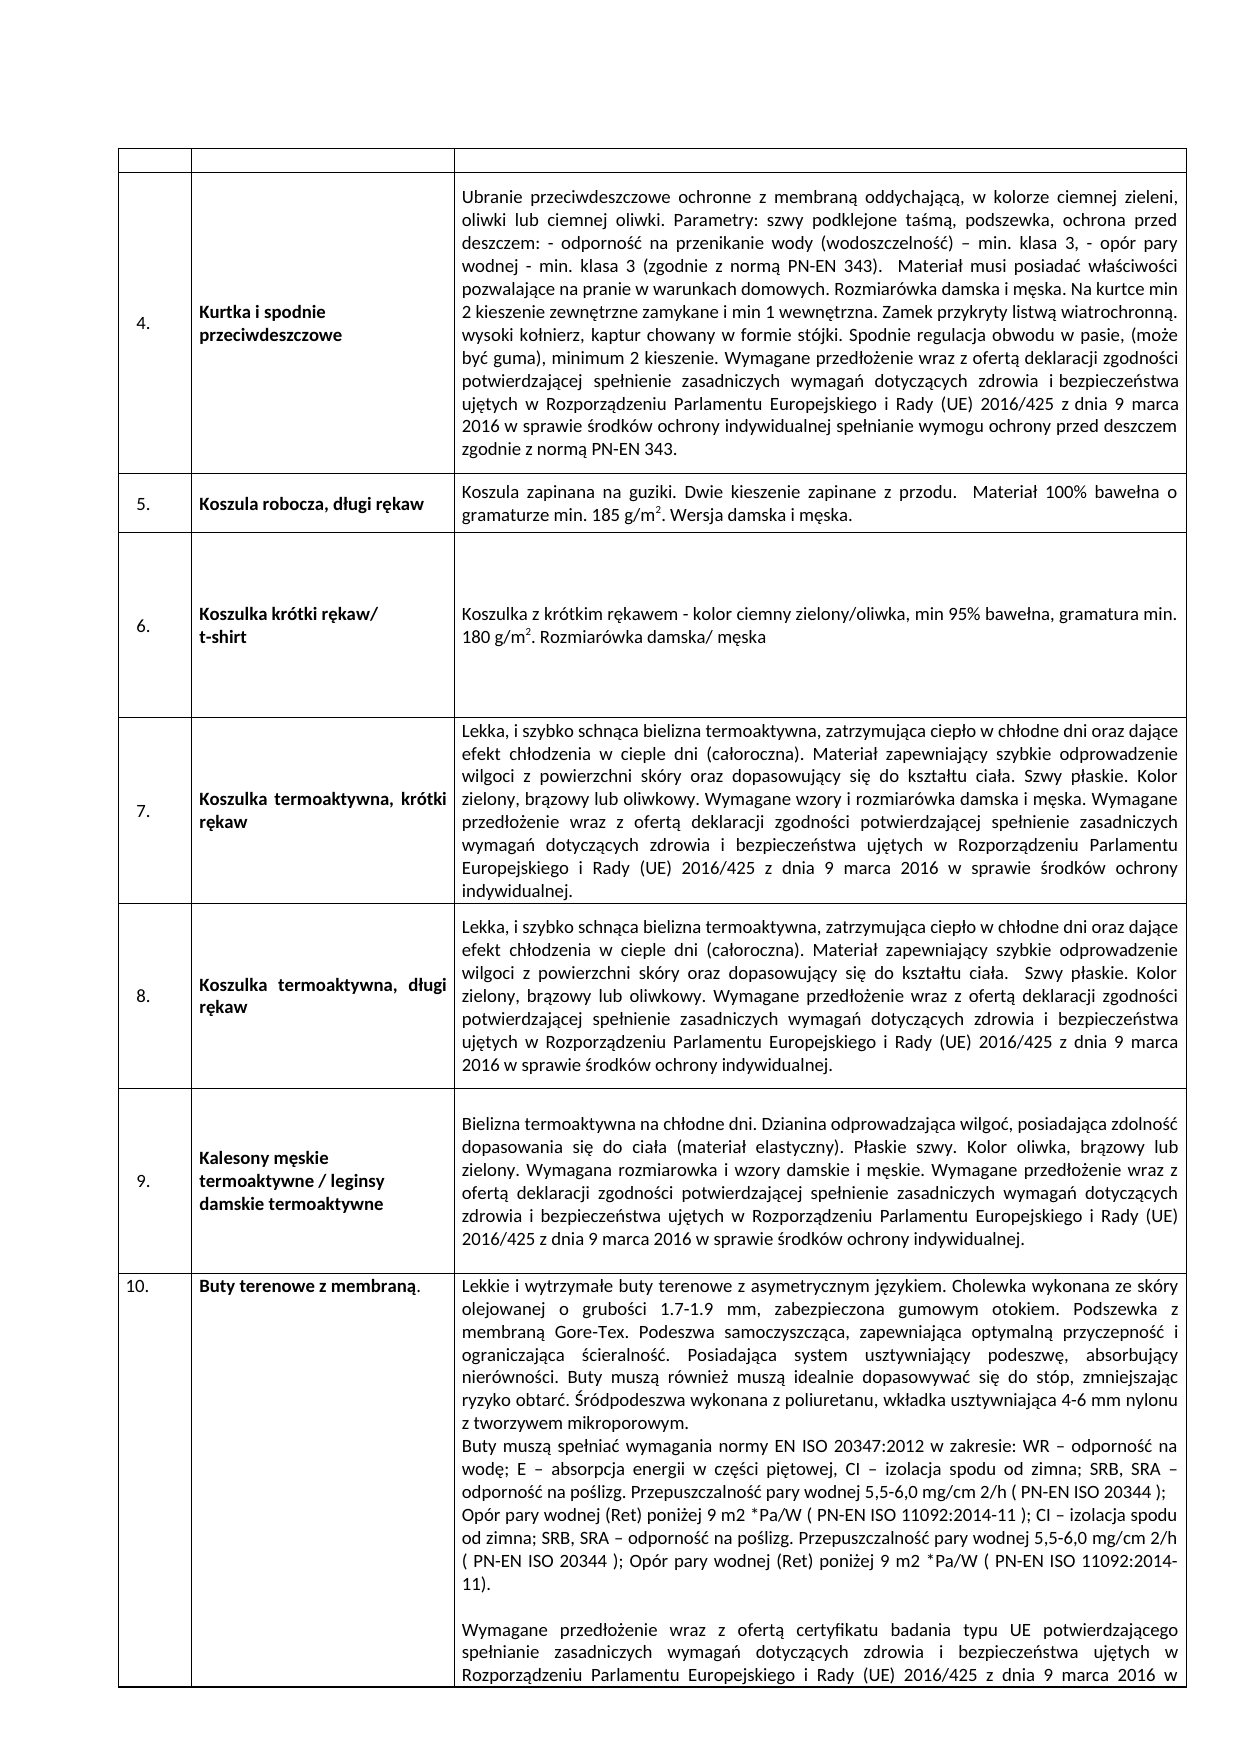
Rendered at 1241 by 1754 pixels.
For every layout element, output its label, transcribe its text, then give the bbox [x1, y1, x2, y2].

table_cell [192, 1274, 454, 1686]
table_cell [119, 173, 191, 473]
table_cell [119, 904, 191, 1088]
table_cell [119, 1274, 191, 1686]
table_cell Lekka, i szybko schnąca bielizna termoaktywna, zatrzymująca ciepło w chłodne dni oraz dające efekt chłodzenia w cieple dni (całoroczna). Materiał zapewniający szybkie odprowadzenie wilgoci z powierzchni skóry oraz dopasowujący się do kształtu ciała. Szwy płaskie. Kolor zielony, brązowy lub oliwkowy. Wymagane wzory i rozmiarówka damska i męska. Wymagane przedłożenie wraz z ofertą deklaracji zgodności potwierdzającej spełnienie zasadniczych wymagań dotyczących zdrowia i bezpieczeństwa ujętych w Rozporządzeniu Parlamentu Europejskiego i Rady (UE) 2016/425 z dnia 9 marca 2016 w sprawie środków ochrony indywidualnej. [455, 718, 1186, 902]
table_cell Koszulka z krótkim rękawem - kolor ciemny zielony/oliwka, min 95% bawełna, gramatura min. 180 g/m2. Rozmiarówka damska/ męska [455, 533, 1186, 717]
table_cell [119, 533, 191, 717]
table_cell Koszulka termoaktywna, długi rękaw [192, 904, 454, 1088]
table_cell Kurtka i spodnie przeciwdeszczowe [192, 173, 454, 473]
table_cell Ubranie przeciwdeszczowe ochronne z membraną oddychającą, w kolorze ciemnej zieleni, oliwki lub ciemnej oliwki. Parametry: szwy podklejone taśmą, podszewka, ochrona przed deszczem: - odporność na przenikanie wody (wodoszczelność) – min. klasa 3, - opór pary wodnej - min. klasa 3 (zgodnie z normą PN-EN 343). Materiał musi posiadać właściwości pozwalające na pranie w warunkach domowych. Rozmiarówka damska i męska. Na kurtce min 2 kieszenie zewnętrzne zamykane i min 1 wewnętrzna. Zamek przykryty listwą wiatrochronną. wysoki kołnierz, kaptur chowany w formie stójki. Spodnie regulacja obwodu w pasie, (może być guma), minimum 2 kieszenie. Wymagane przedłożenie wraz z ofertą deklaracji zgodności potwierdzającej spełnienie zasadniczych wymagań dotyczących zdrowia i bezpieczeństwa ujętych w Rozporządzeniu Parlamentu Europejskiego i Rady (UE) 2016/425 z dnia 9 marca 2016 w sprawie środków ochrony indywidualnej spełnianie wymogu ochrony przed deszczem zgodnie z normą PN-EN 343. [455, 173, 1186, 473]
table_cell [455, 1274, 1186, 1686]
table_cell Koszula robocza, długi rękaw [192, 474, 454, 532]
table_cell Bielizna termoaktywna na chłodne dni. Dzianina odprowadzająca wilgoć, posiadająca zdolność dopasowania się do ciała (materiał elastyczny). Płaskie szwy. Kolor oliwka, brązowy lub zielony. Wymagana rozmiarowka i wzory damskie i męskie. Wymagane przedłożenie wraz z ofertą deklaracji zgodności potwierdzającej spełnienie zasadniczych wymagań dotyczących zdrowia i bezpieczeństwa ujętych w Rozporządzeniu Parlamentu Europejskiego i Rady (UE) 2016/425 z dnia 9 marca 2016 w sprawie środków ochrony indywidualnej. [455, 1089, 1186, 1273]
table_cell Koszulka krótki rękaw/ t-shirt [192, 533, 454, 717]
table_cell Lekka, i szybko schnąca bielizna termoaktywna, zatrzymująca ciepło w chłodne dni oraz dające efekt chłodzenia w cieple dni (całoroczna). Materiał zapewniający szybkie odprowadzenie wilgoci z powierzchni skóry oraz dopasowujący się do kształtu ciała. Szwy płaskie. Kolor zielony, brązowy lub oliwkowy. Wymagane przedłożenie wraz z ofertą deklaracji zgodności potwierdzającej spełnienie zasadniczych wymagań dotyczących zdrowia i bezpieczeństwa ujętych w Rozporządzeniu Parlamentu Europejskiego i Rady (UE) 2016/425 z dnia 9 marca 2016 w sprawie środków ochrony indywidualnej. [455, 904, 1186, 1088]
table_cell [119, 718, 191, 902]
table_cell Kalesony męskie termoaktywne / leginsy damskie termoaktywne [192, 1089, 454, 1273]
table_cell [119, 149, 191, 172]
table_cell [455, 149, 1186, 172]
table_cell [119, 474, 191, 532]
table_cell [192, 149, 454, 172]
table_cell Koszula zapinana na guziki. Dwie kieszenie zapinane z przodu. Materiał 100% bawełna o gramaturze min. 185 g/m2. Wersja damska i męska. [455, 474, 1186, 532]
table_cell Koszulka termoaktywna, krótki rękaw [192, 718, 454, 902]
table_cell [119, 1089, 191, 1273]
